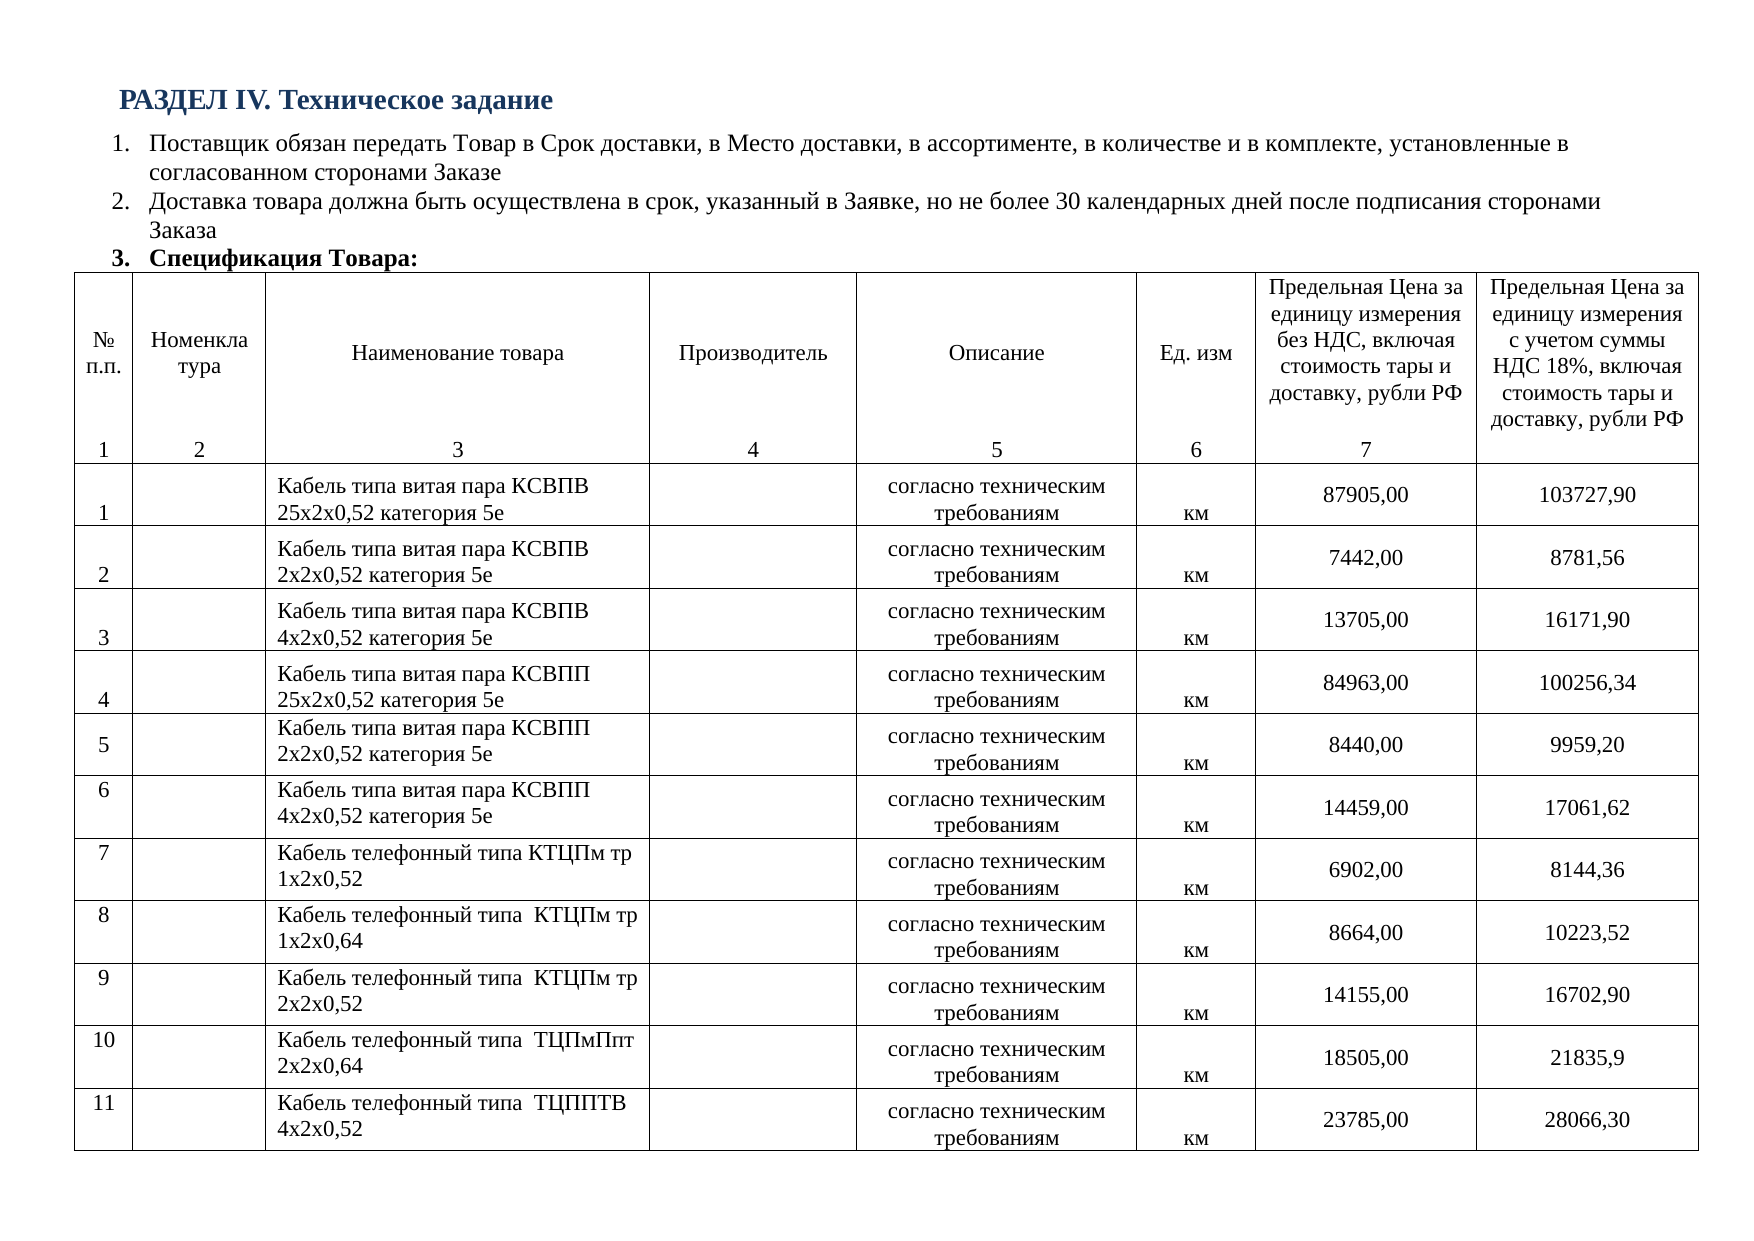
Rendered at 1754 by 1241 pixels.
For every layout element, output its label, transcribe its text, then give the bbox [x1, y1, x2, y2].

table_header Eд. изм [1137, 273, 1255, 431]
table_cell 21835,9 [1477, 1026, 1698, 1088]
table_cell 18505,00 [1256, 1026, 1476, 1088]
table_cell Кабель типа витая пара КСВПВ 2x2x0,52 категория 5е [266, 526, 649, 588]
table_cell 3 [266, 431, 649, 463]
list Поставщик обязан передать Товар в Срок доставки, в Место доставки, в ассортименте, в количестве и в комплекте, установленные в согласованном сторонами Заказе [111, 128, 1665, 186]
list Спецификация Товара: [111, 243, 1665, 272]
table_header № п.п. [75, 273, 132, 431]
table_cell согласно техническим требованиям [857, 589, 1136, 650]
table_cell 10 [75, 1026, 132, 1088]
table_cell [133, 464, 265, 525]
table_cell км [1137, 1026, 1255, 1088]
table_cell 10223,52 [1477, 901, 1698, 963]
table_cell [133, 964, 265, 1025]
table_cell 14155,00 [1256, 964, 1476, 1025]
table_cell [650, 1026, 856, 1088]
table_cell [650, 526, 856, 588]
table_cell согласно техническим требованиям [857, 464, 1136, 525]
table_cell 9 [75, 964, 132, 1025]
table_cell 2 [75, 526, 132, 588]
table_cell 100256,34 [1477, 651, 1698, 713]
table_cell 7 [1256, 431, 1476, 463]
table_cell [650, 776, 856, 838]
table_cell 1 [75, 464, 132, 525]
table_cell Кабель типа витая пара КСВПВ 4x2x0,52 категория 5е [266, 589, 649, 650]
table_cell 8664,00 [1256, 901, 1476, 963]
table_cell [650, 901, 856, 963]
table_cell Кабель типа витая пара КСВПП 4x2x0,52 категория 5е [266, 776, 649, 838]
table_cell км [1137, 651, 1255, 713]
table_cell 1 [75, 431, 132, 463]
table_cell 13705,00 [1256, 589, 1476, 650]
table_header Описание [857, 273, 1136, 431]
table_header Производитель [650, 273, 856, 431]
table_cell согласно техническим требованиям [857, 776, 1136, 838]
table_cell 7 [75, 839, 132, 900]
table_cell [133, 589, 265, 650]
table_cell [133, 1026, 265, 1088]
table_cell 8 [75, 901, 132, 963]
table_cell Кабель телефонный типа КТЦПм тр 1х2х0,52 [266, 839, 649, 900]
table_cell км [1137, 776, 1255, 838]
table_cell [133, 526, 265, 588]
table_cell 8781,56 [1477, 526, 1698, 588]
table_cell 9959,20 [1477, 714, 1698, 775]
table_cell 103727,90 [1477, 464, 1698, 525]
table_cell 84963,00 [1256, 651, 1476, 713]
table_cell согласно техническим требованиям [857, 901, 1136, 963]
table_cell согласно техническим требованиям [857, 526, 1136, 588]
table_cell согласно техническим требованиям [857, 839, 1136, 900]
table_cell [650, 839, 856, 900]
table_cell согласно техническим требованиям [857, 651, 1136, 713]
table_cell км [1137, 714, 1255, 775]
table_cell 3 [75, 589, 132, 650]
table_cell Кабель типа витая пара КСВПВ 25x2x0,52 категория 5е [266, 464, 649, 525]
table_cell 28066,30 [1477, 1089, 1698, 1150]
table_cell [650, 589, 856, 650]
table_cell Кабель телефонный типа КТЦПм тр 1х2х0,64 [266, 901, 649, 963]
table_header Предельная Цена за единицу измерения без НДС, включая стоимость тары и доставку, рубли РФ [1256, 273, 1476, 431]
table_cell [650, 464, 856, 525]
table_header Предельная Цена за единицу измерения с учетом суммы НДС 18%, включая стоимость тары и доставку, рубли РФ [1477, 273, 1698, 431]
table_cell 8144,36 [1477, 839, 1698, 900]
table_cell км [1137, 464, 1255, 525]
text РАЗДЕЛ IV. Техническое задание [119, 82, 1665, 116]
table_cell 11 [75, 1089, 132, 1150]
table_cell [650, 1089, 856, 1150]
table_header Номенкла тура [133, 273, 265, 431]
table_cell Кабель типа витая пара КСВПП 2х2х0,52 категория 5е [266, 714, 649, 775]
table_cell согласно техническим требованиям [857, 964, 1136, 1025]
table_cell км [1137, 589, 1255, 650]
table_cell [1477, 431, 1698, 463]
table_cell 16171,90 [1477, 589, 1698, 650]
table_cell [133, 901, 265, 963]
table_cell 6 [75, 776, 132, 838]
list Доставка товара должна быть осуществлена в срок, указанный в Заявке, но не более 30 календарных дней после подписания сторонами Заказа [111, 186, 1665, 243]
table_cell [650, 714, 856, 775]
table_cell согласно техническим требованиям [857, 1026, 1136, 1088]
table_cell [650, 651, 856, 713]
table_cell Кабель телефонный типа КТЦПм тр 2x2x0,52 [266, 964, 649, 1025]
table_cell 4 [650, 431, 856, 463]
table_cell 5 [75, 714, 132, 775]
table_header Наименование товара [266, 273, 649, 431]
table_cell км [1137, 1089, 1255, 1150]
table_cell 5 [857, 431, 1136, 463]
table_cell 87905,00 [1256, 464, 1476, 525]
table_cell 16702,90 [1477, 964, 1698, 1025]
table_cell Кабель телефонный типа ТЦППТВ 4x2x0,52 [266, 1089, 649, 1150]
table_cell [133, 1089, 265, 1150]
table_cell [133, 776, 265, 838]
table_cell км [1137, 526, 1255, 588]
table_cell [133, 714, 265, 775]
table_cell [650, 964, 856, 1025]
table_cell 14459,00 [1256, 776, 1476, 838]
table_cell согласно техническим требованиям [857, 714, 1136, 775]
table_cell Кабель типа витая пара КСВПП 25x2x0,52 категория 5е [266, 651, 649, 713]
table_cell км [1137, 901, 1255, 963]
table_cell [857, 1089, 1136, 1150]
table_cell 8440,00 [1256, 714, 1476, 775]
table_cell 7442,00 [1256, 526, 1476, 588]
table_cell км [1137, 964, 1255, 1025]
table_cell 6 [1137, 431, 1255, 463]
table_cell Кабель телефонный типа ТЦПмПпт 2x2x0,64 [266, 1026, 649, 1088]
table_cell 17061,62 [1477, 776, 1698, 838]
table_cell [133, 839, 265, 900]
table_cell км [1137, 839, 1255, 900]
table_cell 23785,00 [1256, 1089, 1476, 1150]
table_cell [133, 651, 265, 713]
table_cell 4 [75, 651, 132, 713]
table_cell 6902,00 [1256, 839, 1476, 900]
table_cell 2 [133, 431, 265, 463]
